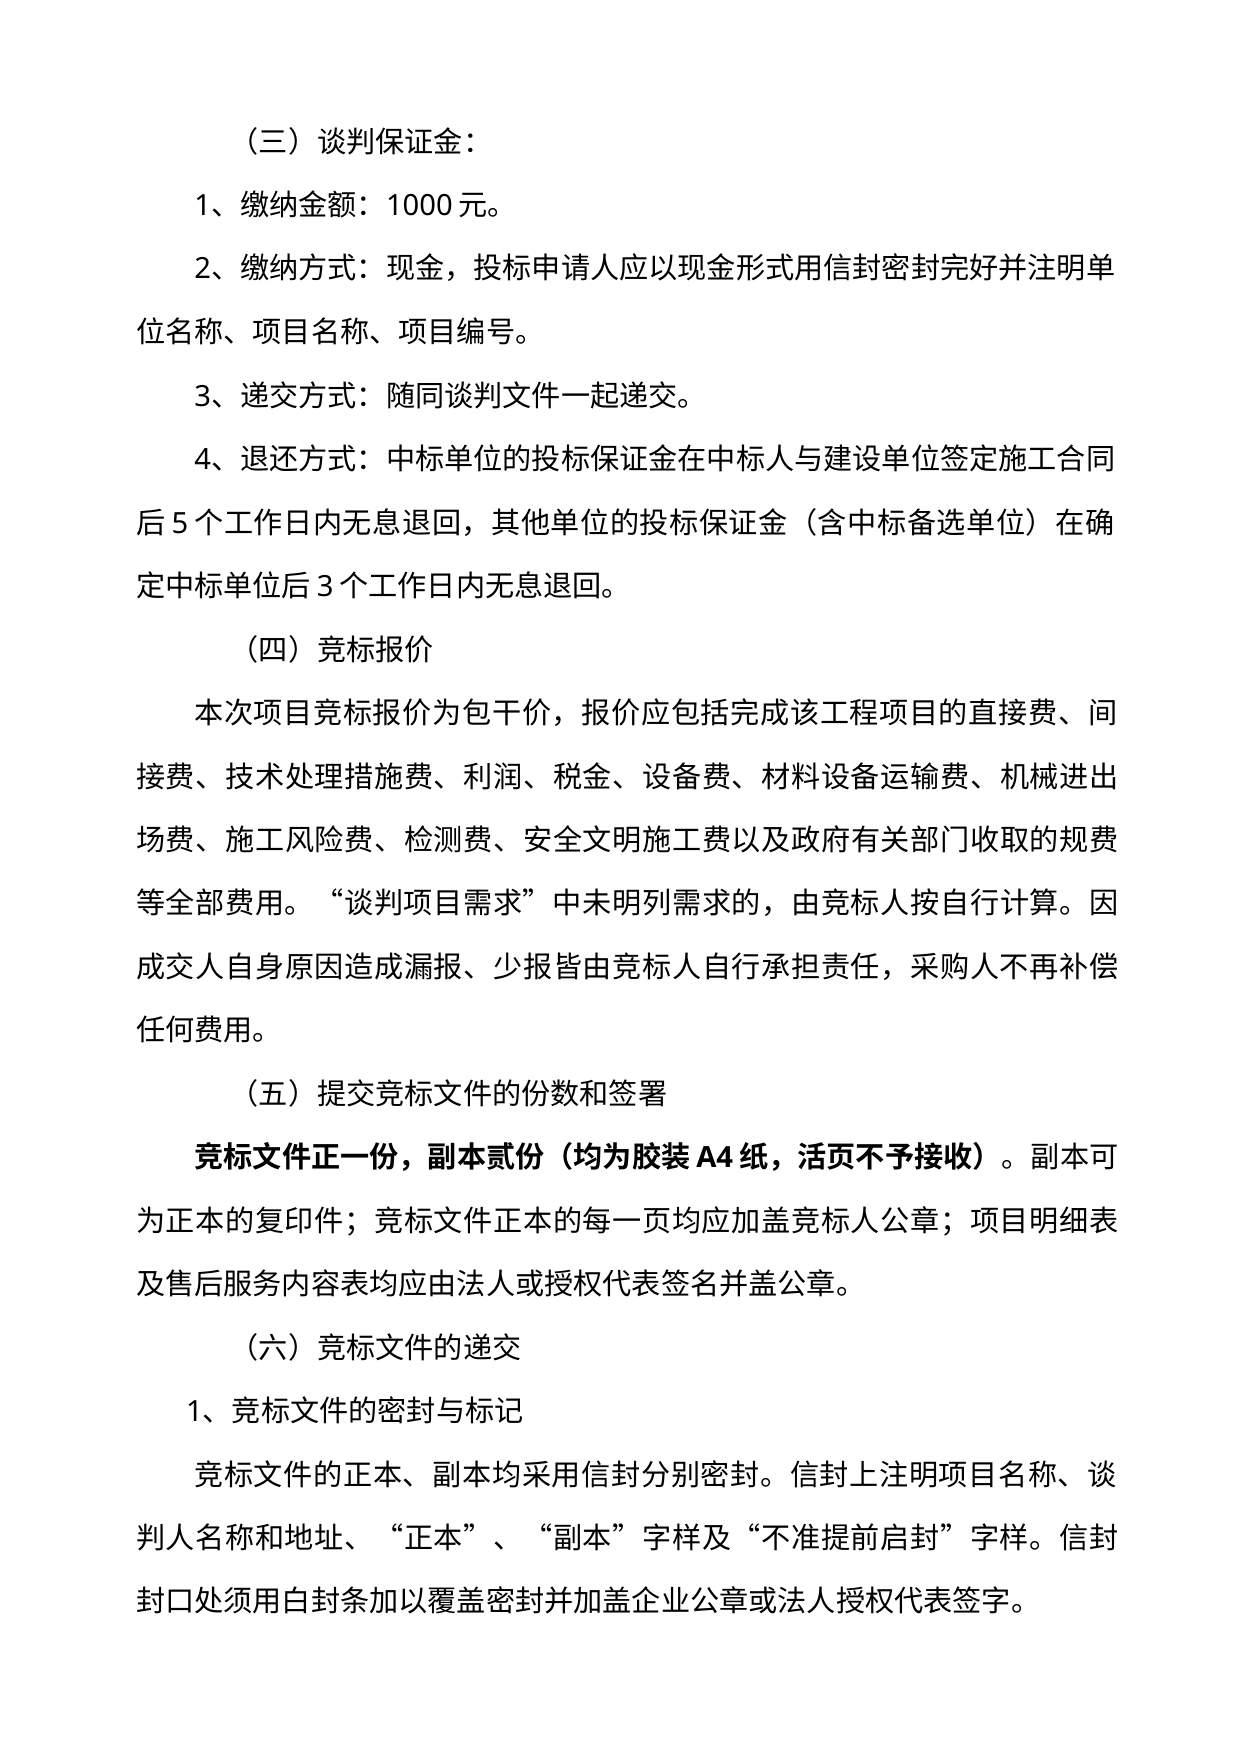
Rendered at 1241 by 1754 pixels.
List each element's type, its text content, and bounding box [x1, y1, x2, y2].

text （三）谈判保证金： [186, 118, 1118, 160]
text （五）提交竞标文件的份数和签署 [186, 1070, 1118, 1113]
text 1、竞标文件的密封与标记 [186, 1388, 1118, 1430]
text 竞标文件的正本、副本均采用信封分别密封。信封上注明项目名称、谈判人名称和地址、“正本”、“副本”字样及“不准提前启封”字样。信封封口处须用白封条加以覆盖密封并加盖企业公章或法人授权代表签字。 [136, 1451, 1118, 1620]
text 竞标文件正一份，副本贰份（均为胶装A4纸，活页不予接收）。副本可为正本的复印件；竞标文件正本的每一页均应加盖竞标人公章；项目明细表及售后服务内容表均应由法人或授权代表签名并盖公章。 [136, 1134, 1118, 1303]
text 1、缴纳金额：1000元。 [136, 182, 1116, 224]
text 3、递交方式：随同谈判文件一起递交。 [136, 372, 1116, 414]
text 4、退还方式：中标单位的投标保证金在中标人与建设单位签定施工合同后5个工作日内无息退回，其他单位的投标保证金（含中标备选单位）在确定中标单位后3个工作日内无息退回。 [136, 436, 1116, 605]
text 2、缴纳方式：现金，投标申请人应以现金形式用信封密封完好并注明单位名称、项目名称、项目编号。 [136, 245, 1116, 351]
text （六）竞标文件的递交 [186, 1324, 1118, 1366]
text 本次项目竞标报价为包干价，报价应包括完成该工程项目的直接费、间接费、技术处理措施费、利润、税金、设备费、材料设备运输费、机械进出场费、施工风险费、检测费、安全文明施工费以及政府有关部门收取的规费等全部费用。“谈判项目需求”中未明列需求的，由竞标人按自行计算。因成交人自身原因造成漏报、少报皆由竞标人自行承担责任，采购人不再补偿任何费用。 [136, 690, 1118, 1049]
text （四）竞标报价 [186, 626, 1118, 668]
